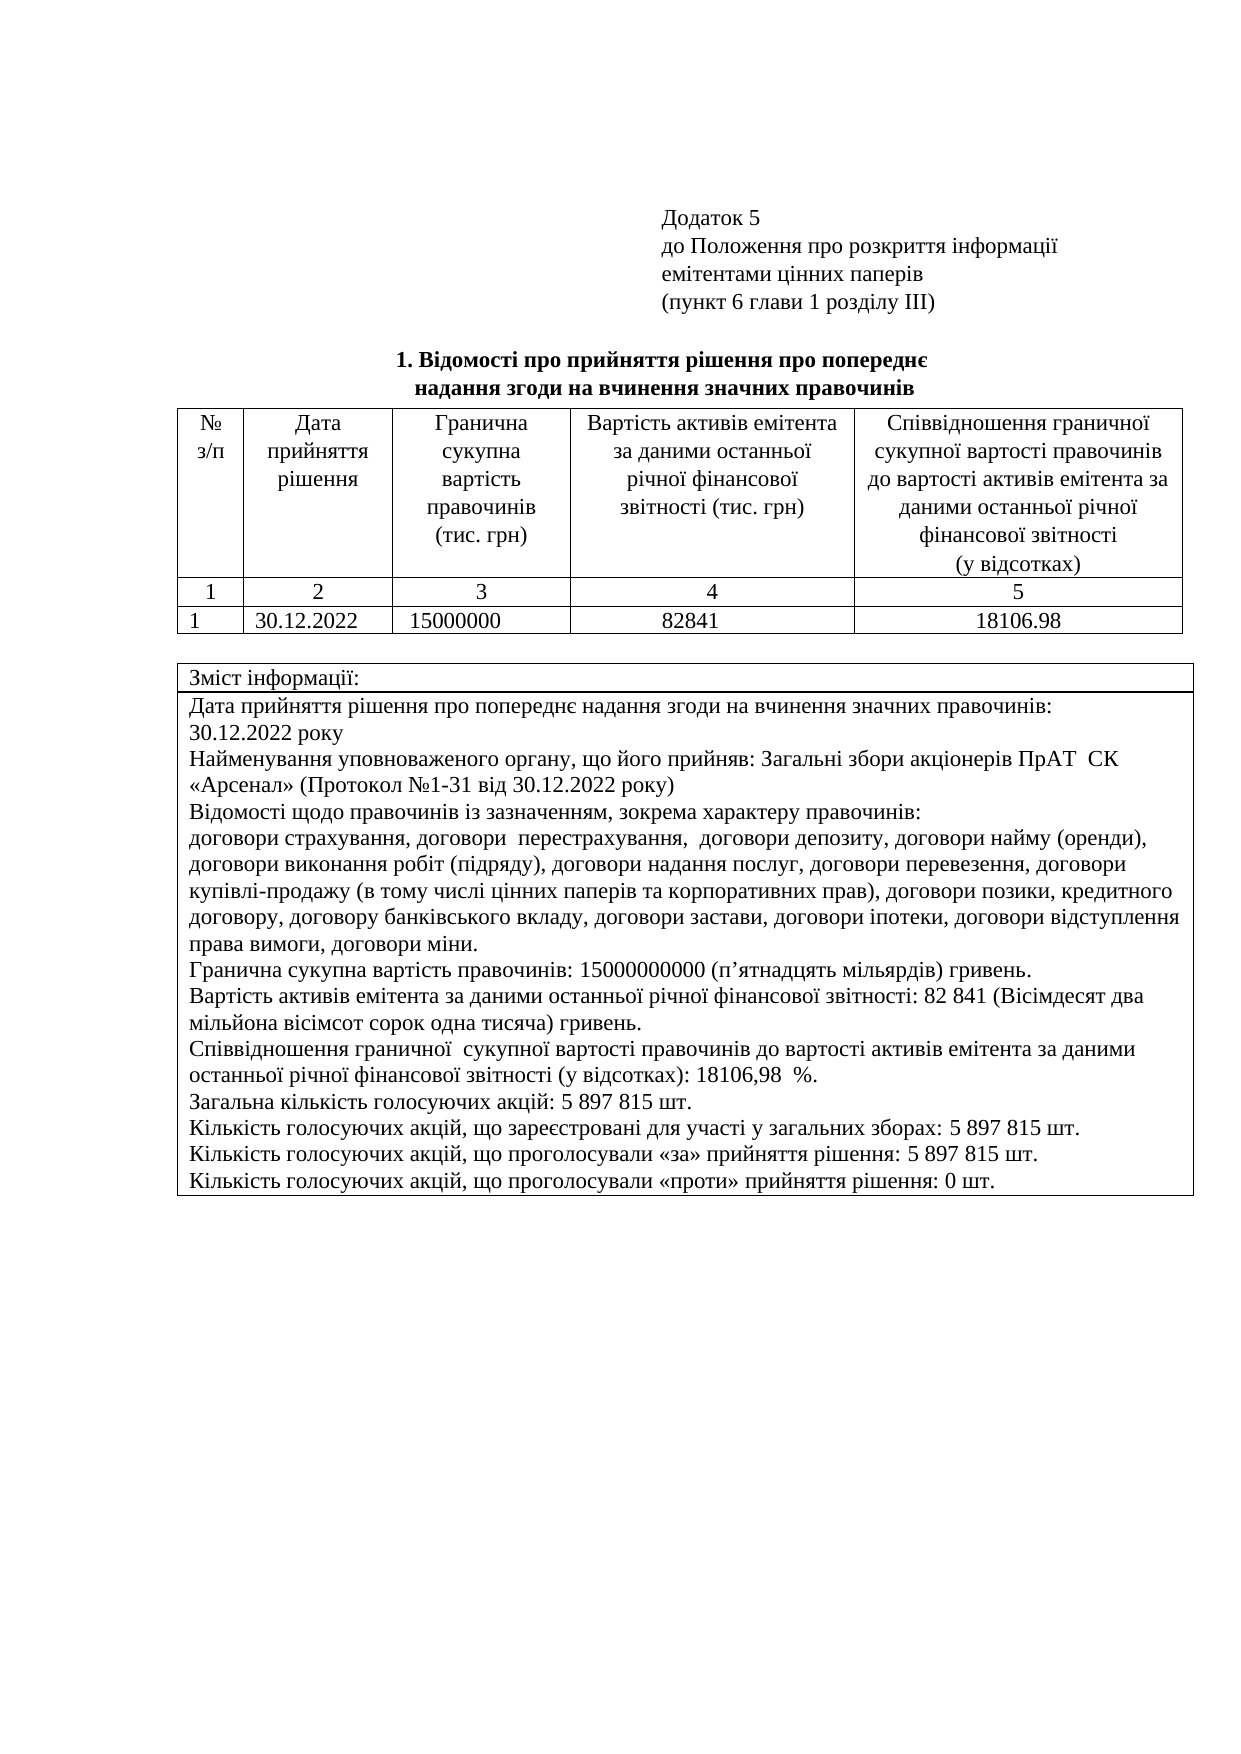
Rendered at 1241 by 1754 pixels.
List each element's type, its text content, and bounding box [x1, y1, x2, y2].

table_cell 3 [393, 578, 570, 606]
table_header Гранична сукупна вартість правочинів (тис. грн) [393, 409, 570, 577]
table_cell 1 [178, 578, 243, 606]
table_cell 1 [178, 607, 243, 633]
table_header № з/п [178, 409, 243, 577]
table_cell 30.12.2022 [244, 607, 392, 633]
table_cell 82841 [571, 607, 854, 633]
text Додаток 5 до Положення про розкриття інформації емітентами цінних паперів (пункт 6 глави 1 розділу III) [661, 204, 1152, 314]
table_header Дата прийняття рішення [244, 409, 392, 577]
table_cell 4 [571, 578, 854, 606]
table_cell 2 [244, 578, 392, 606]
text 1. Відомості про прийняття рішення про попереднє надання згоди на вчинення значних правочинів [177, 346, 1152, 400]
table_cell 18106.98 [855, 607, 1182, 633]
table_header Співвідношення граничної сукупної вартості правочинів до вартості активів емітента за даними останньої річної фінансової звітності (у відсотках) [855, 409, 1182, 577]
table_header Вартість активів емітента за даними останньої річної фінансової звітності (тис. грн) [571, 409, 854, 577]
table_header Зміст інформації: [178, 664, 1193, 691]
table_cell 5 [855, 578, 1182, 606]
table_cell 15000000 [393, 607, 570, 633]
table_cell Дата прийняття рішення про попереднє надання згоди на вчинення значних правочинів: 30.12.2022 року Найменування уповноваженого органу, що його прийняв: Загальні збори акціонерів ПрАТ СК «Арсенал» (Протокол №1-31 від 30.12.2022 року) Відомості щодо правочинів із зазначенням, зокрема характеру правочинів: договори страхування, договори перестрахування, договори депозиту, договори найму (оренди), договори виконання робіт (підряду), договори надання послуг, договори перевезення, договори купівлі-продажу (в тому числі цінних паперів та корпоративних прав), договори позики, кредитного договору, договору банківського вкладу, договори застави, договори іпотеки, договори відступлення права вимоги, договори міни. Гранична сукупна вартість правочинів: 15000000000 (п’ятнадцять мільярдів) гривень. Вартість активів емітента за даними останньої річної фінансової звітності: 82 841 (Вісімдесят два мільйона вісімсот сорок одна тисяча) гривень. Співвідношення граничної сукупної вартості правочинів до вартості активів емітента за даними останньої річної фінансової звітності (у відсотках): 18106,98 %. Загальна кількість голосуючих акцій: 5 897 815 шт. Кількість голосуючих акцій, що зареєстровані для участі у загальних зборах: 5 897 815 шт. Кількість голосуючих акцій, що проголосували «за» прийняття рішення: 5 897 815 шт. Кількість голосуючих акцій, що проголосували «проти» прийняття рішення: 0 шт. [178, 693, 1193, 1194]
